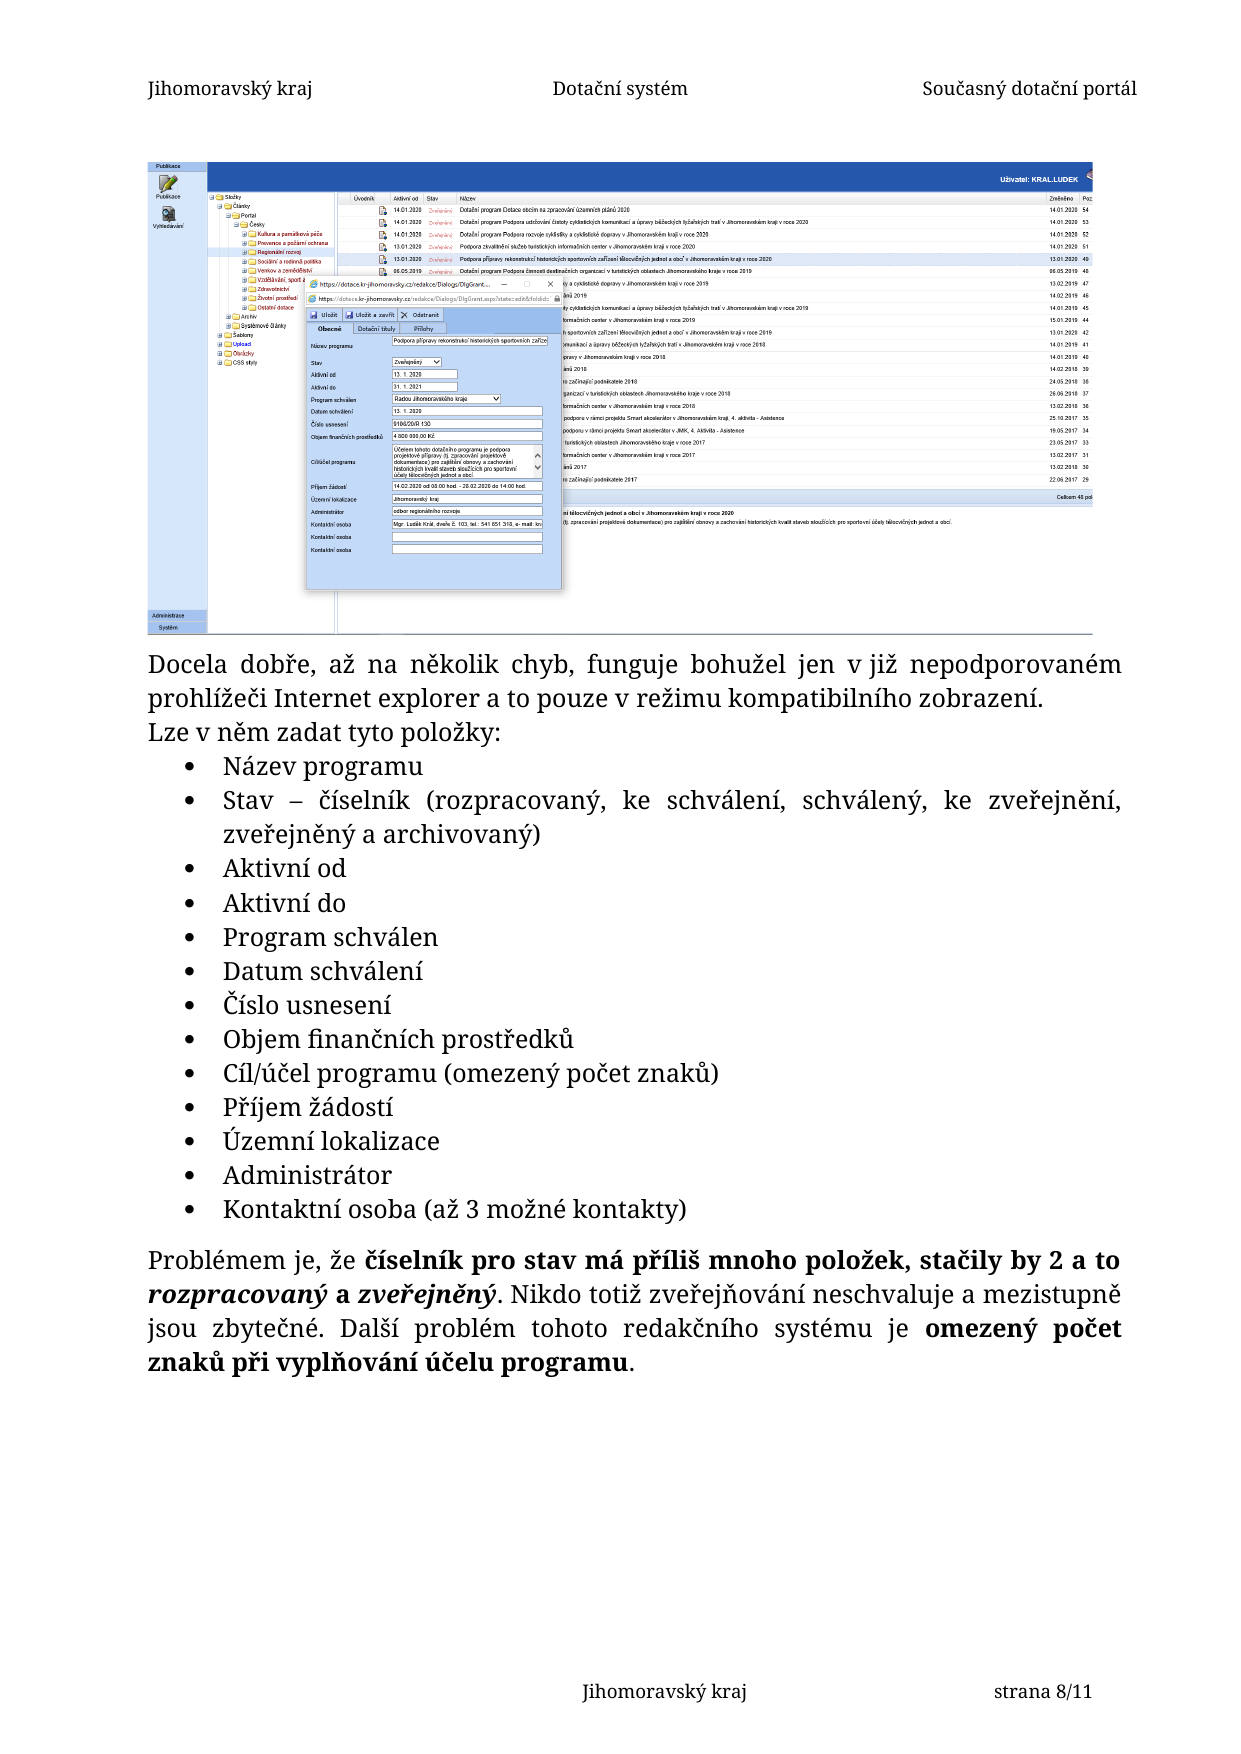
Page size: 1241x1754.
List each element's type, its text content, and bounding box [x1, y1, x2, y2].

list Název programu [185, 749, 1122, 783]
list Aktivní od [185, 851, 1122, 885]
list Aktivní do [185, 885, 1122, 919]
list Cíl/účel programu (omezený počet znaků) [185, 1056, 1122, 1089]
text Lze v něm zadat tyto položky: [148, 715, 1122, 749]
list Kontaktní osoba (až 3 možné kontakty) [185, 1192, 1122, 1226]
list Program schválen [185, 919, 1122, 953]
list Objem finančních prostředků [185, 1021, 1122, 1056]
text Docela dobře, až na několik chyb, funguje bohužel jen v již nepodporovaném prohlížeči Internet explorer a to pouze v režimu kompatibilního zobrazení. [148, 647, 1122, 715]
list Číslo usnesení [185, 987, 1122, 1021]
picture [147, 162, 1093, 635]
list Příjem žádostí [185, 1089, 1122, 1124]
list Administrátor [185, 1158, 1122, 1192]
list Stav – číselník (rozpracovaný, ke schválení, schválený, ke zveřejnění, zveřejněný a archivovaný) [185, 783, 1122, 851]
list Územní lokalizace [185, 1124, 1122, 1158]
list Datum schválení [185, 953, 1122, 987]
text Problémem je, že číselník pro stav má příliš mnoho položek, stačily by 2 a to rozpracovaný a zveřejněný. Nikdo totiž zveřejňování neschvaluje a mezistupně jsou zbytečné. Další problém tohoto redakčního systému je omezený počet znaků při vyplňování účelu programu. [148, 1242, 1122, 1379]
